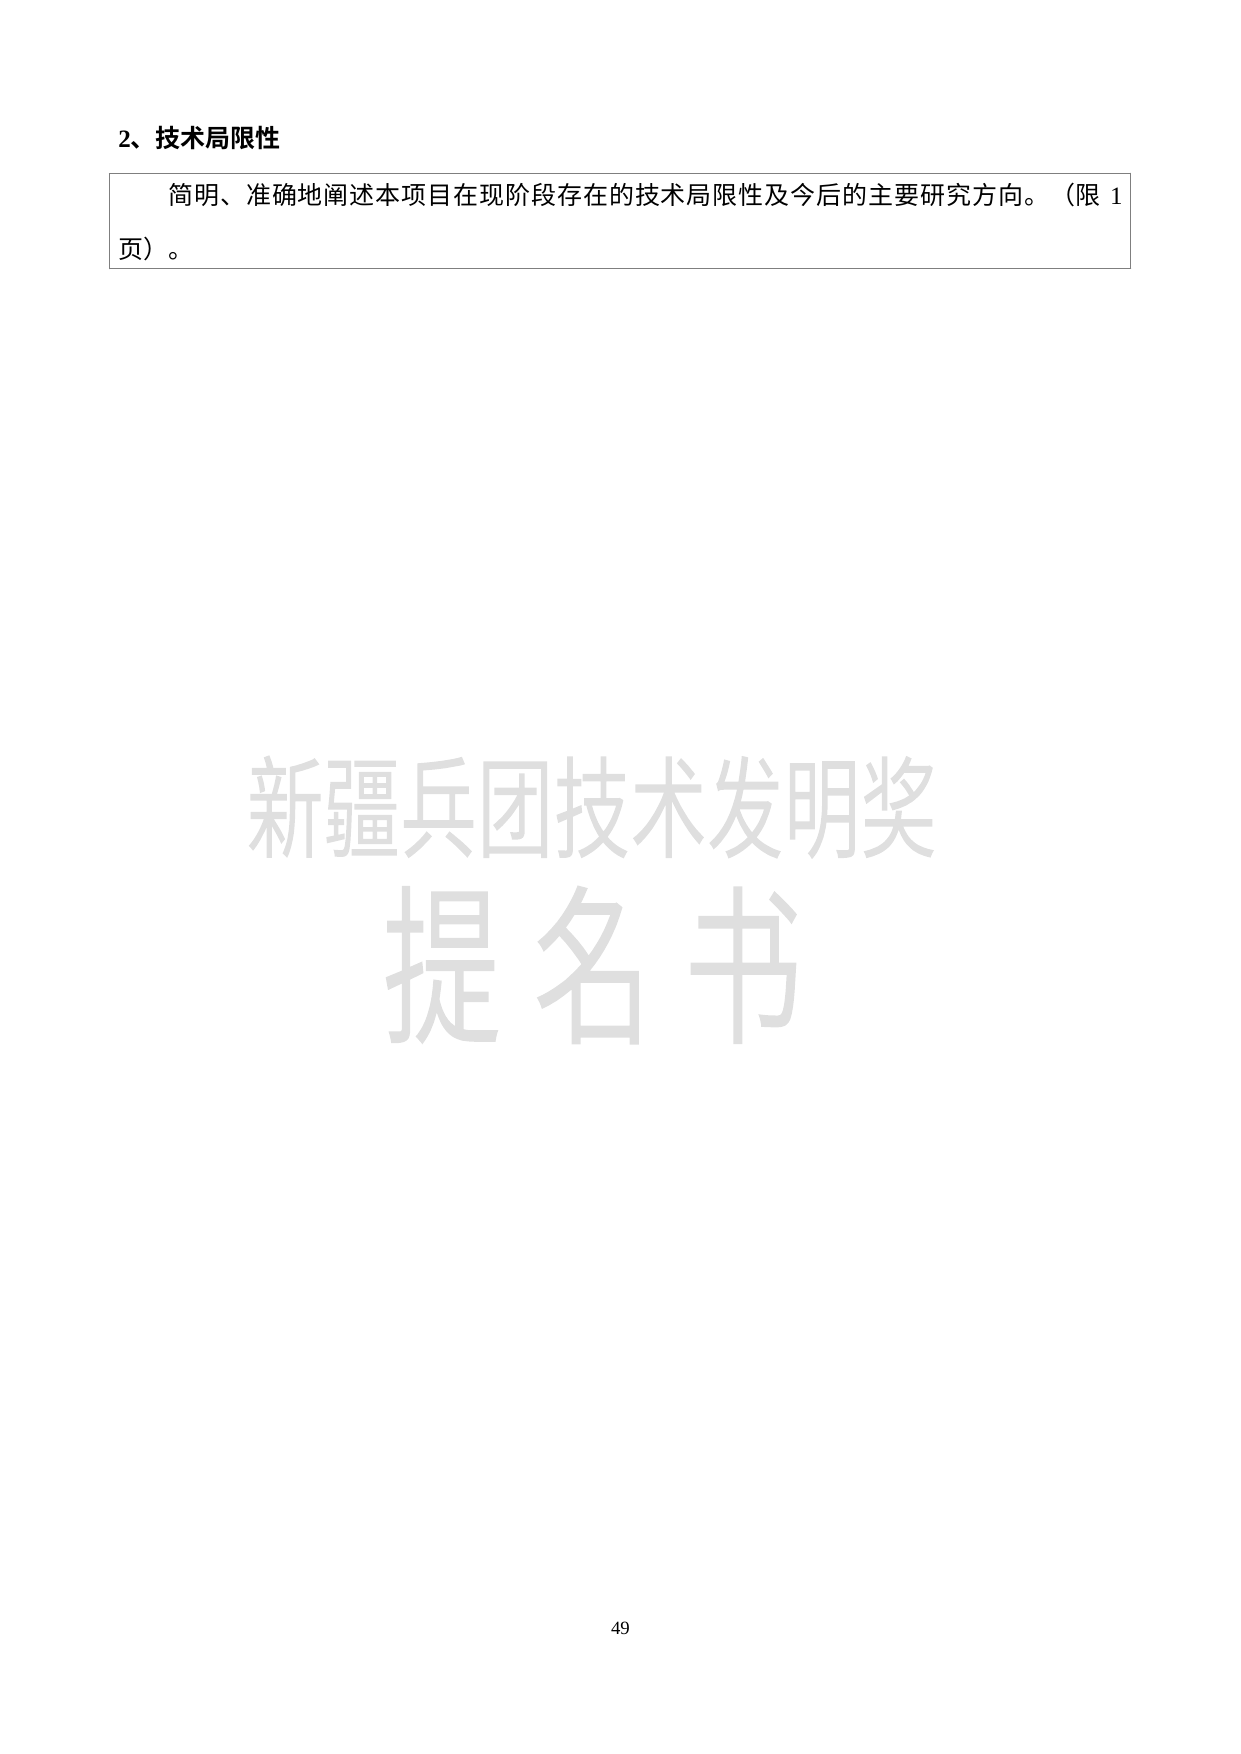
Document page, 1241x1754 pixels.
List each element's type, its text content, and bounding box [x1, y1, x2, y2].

text 简明、准确地阐述本项目在现阶段存在的技术局限性及今后的主要研究方向。（限1页）。 [110, 174, 1130, 268]
text 2、技术局限性 [118, 118, 1122, 154]
